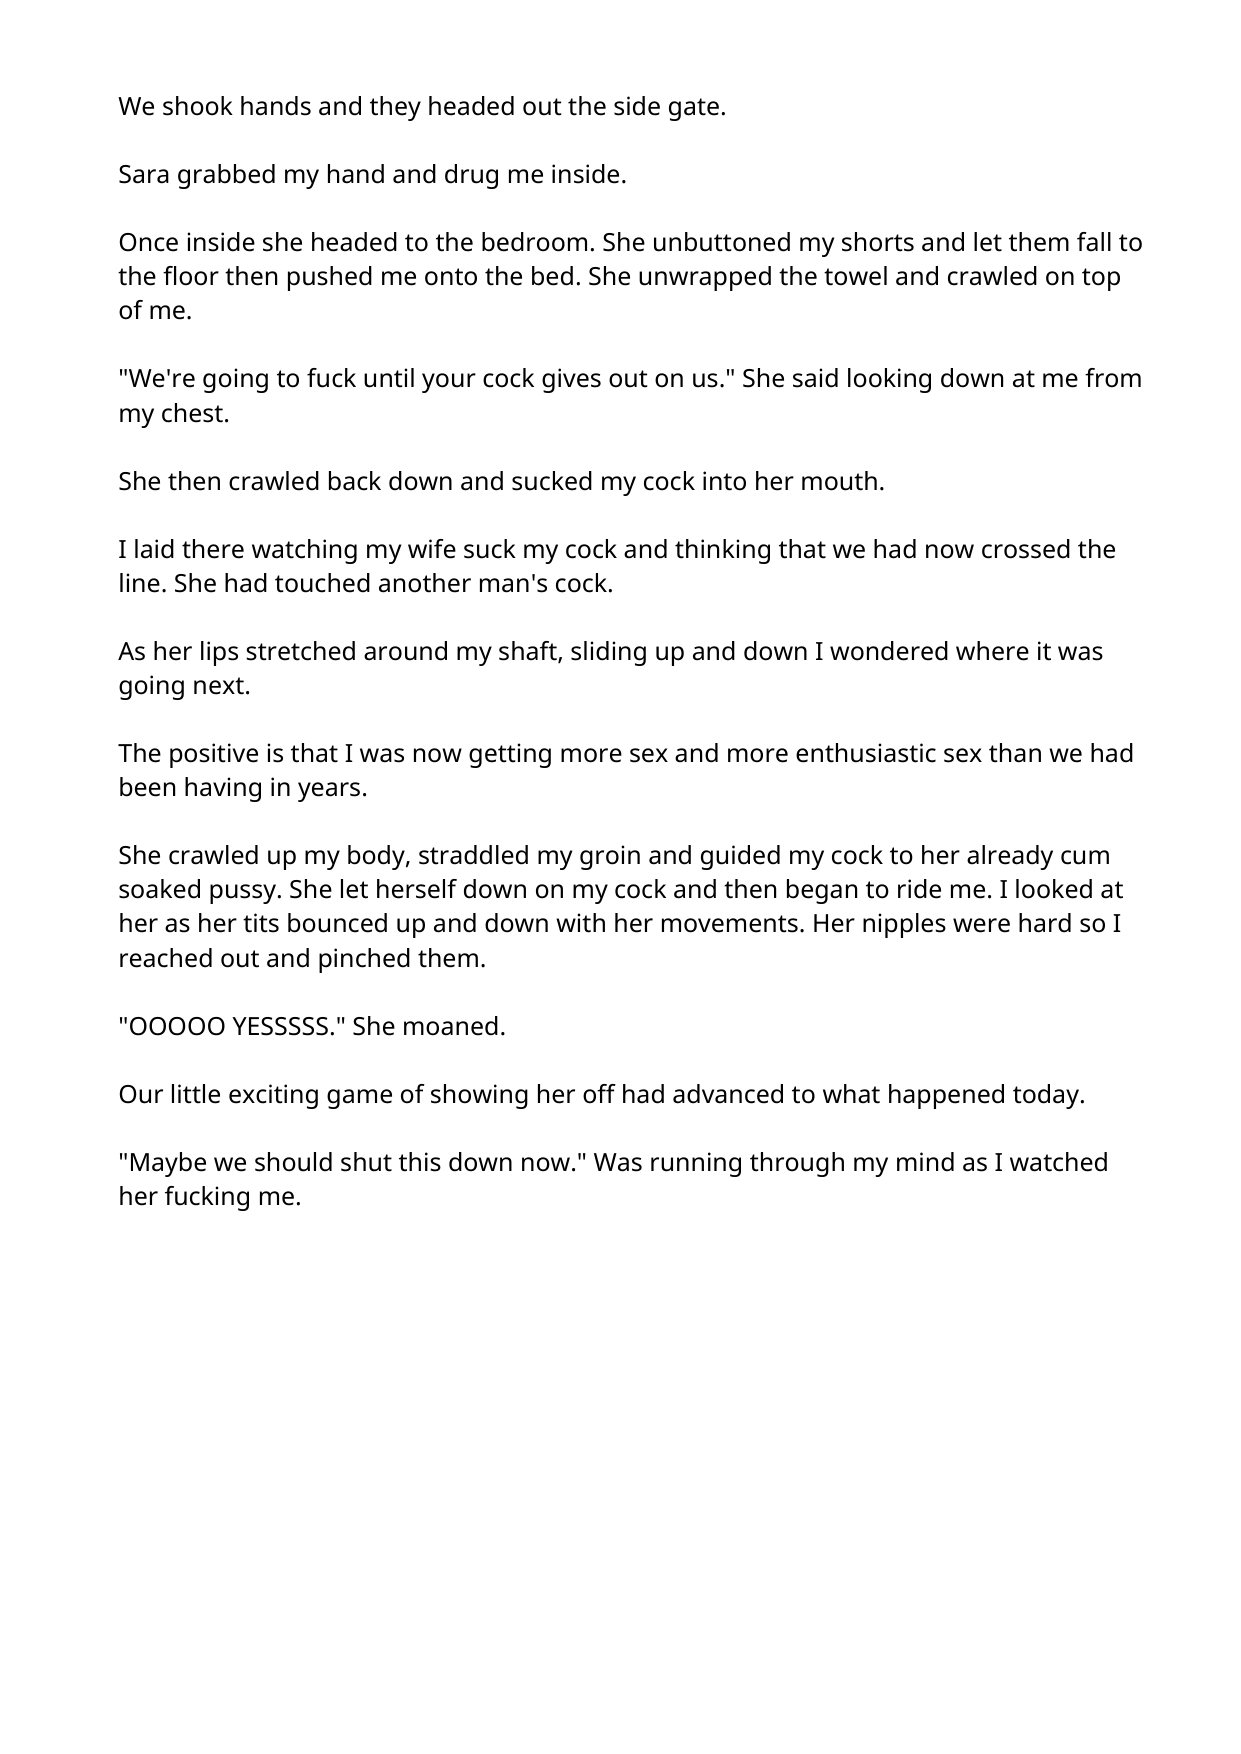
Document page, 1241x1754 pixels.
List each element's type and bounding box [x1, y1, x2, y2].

text [118, 89, 1152, 1213]
